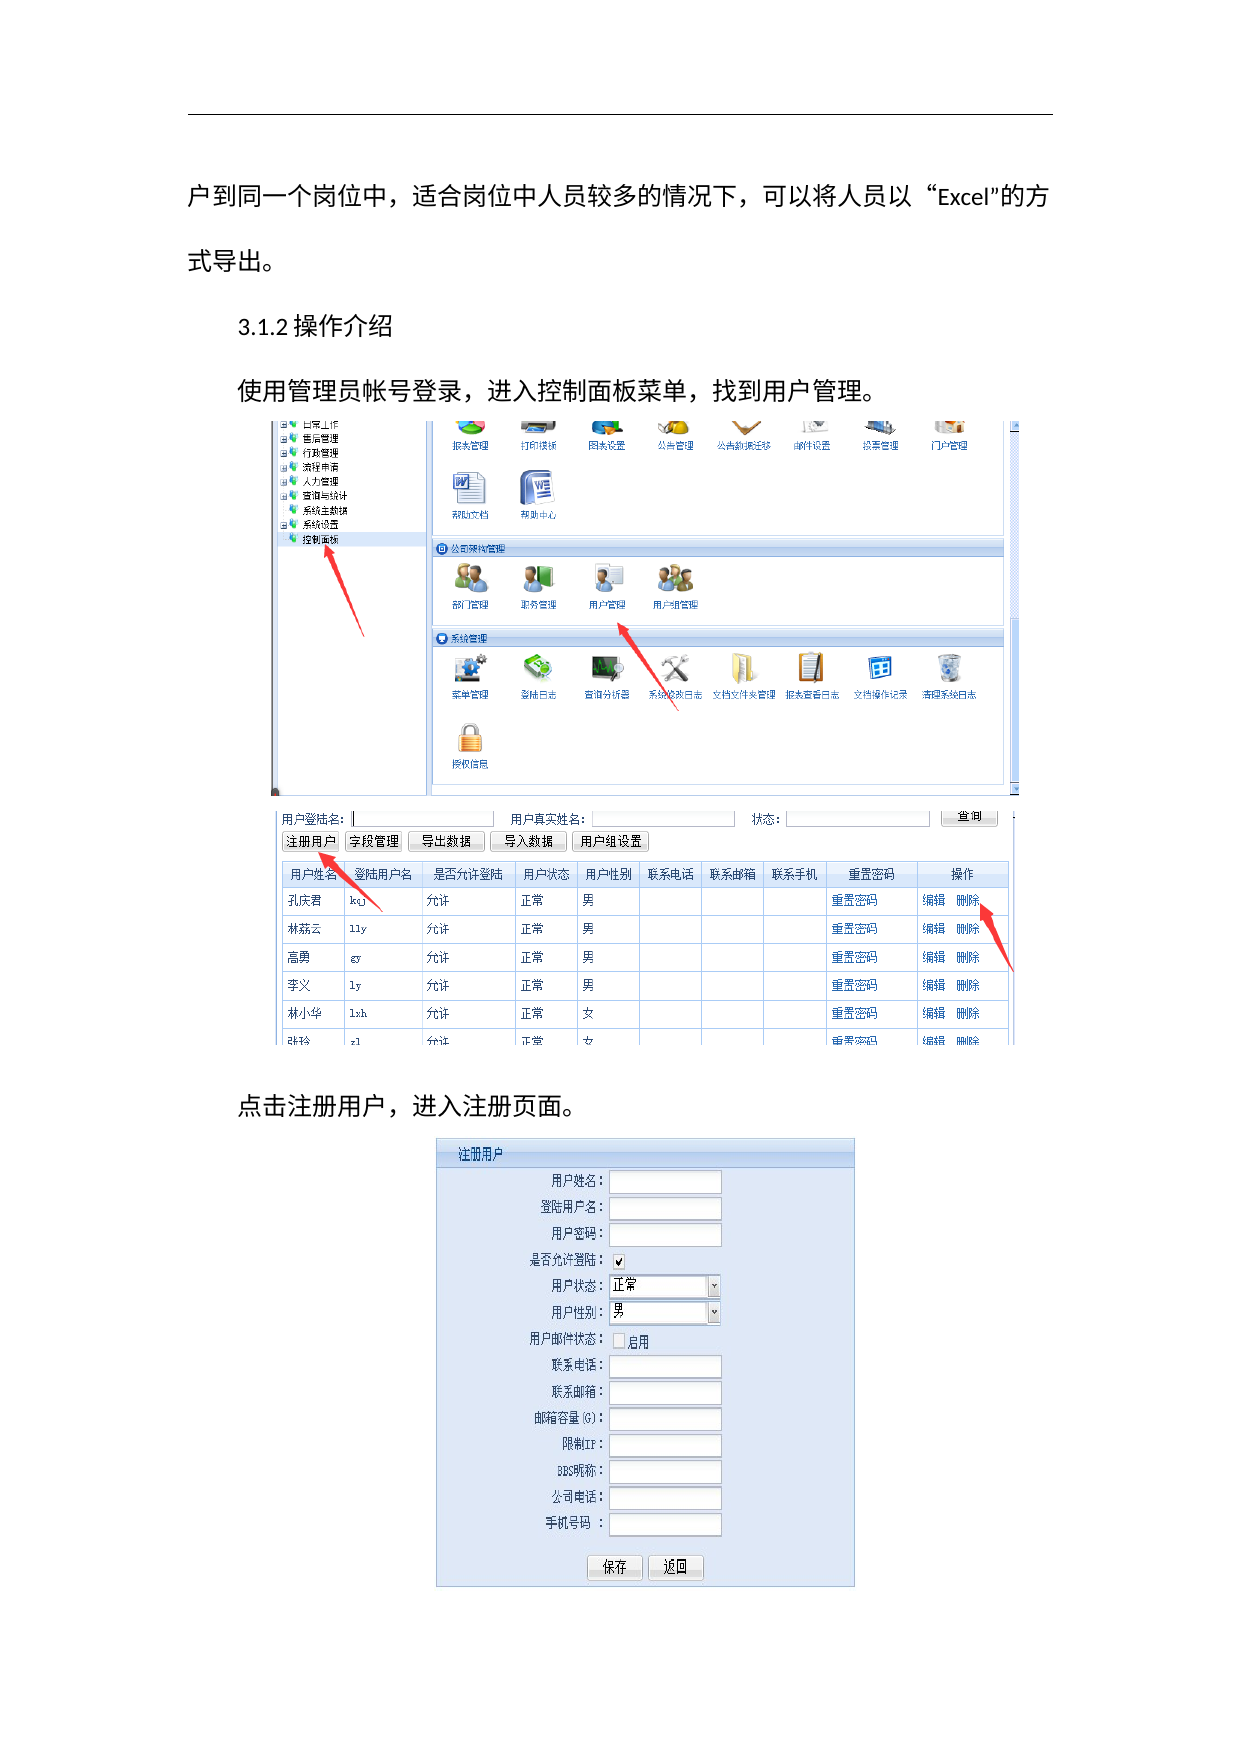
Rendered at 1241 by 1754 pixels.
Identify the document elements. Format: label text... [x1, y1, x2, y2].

picture [275, 811, 1015, 1045]
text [187, 162, 1053, 292]
picture [434, 1136, 857, 1591]
text 点击注册用户，进入注册页面。 [187, 1072, 1053, 1137]
text 使用管理员帐号登录，进入控制面板菜单，找到用户管理。 [187, 357, 1053, 422]
picture [271, 421, 1019, 796]
text 操作介绍 [237, 292, 1053, 357]
